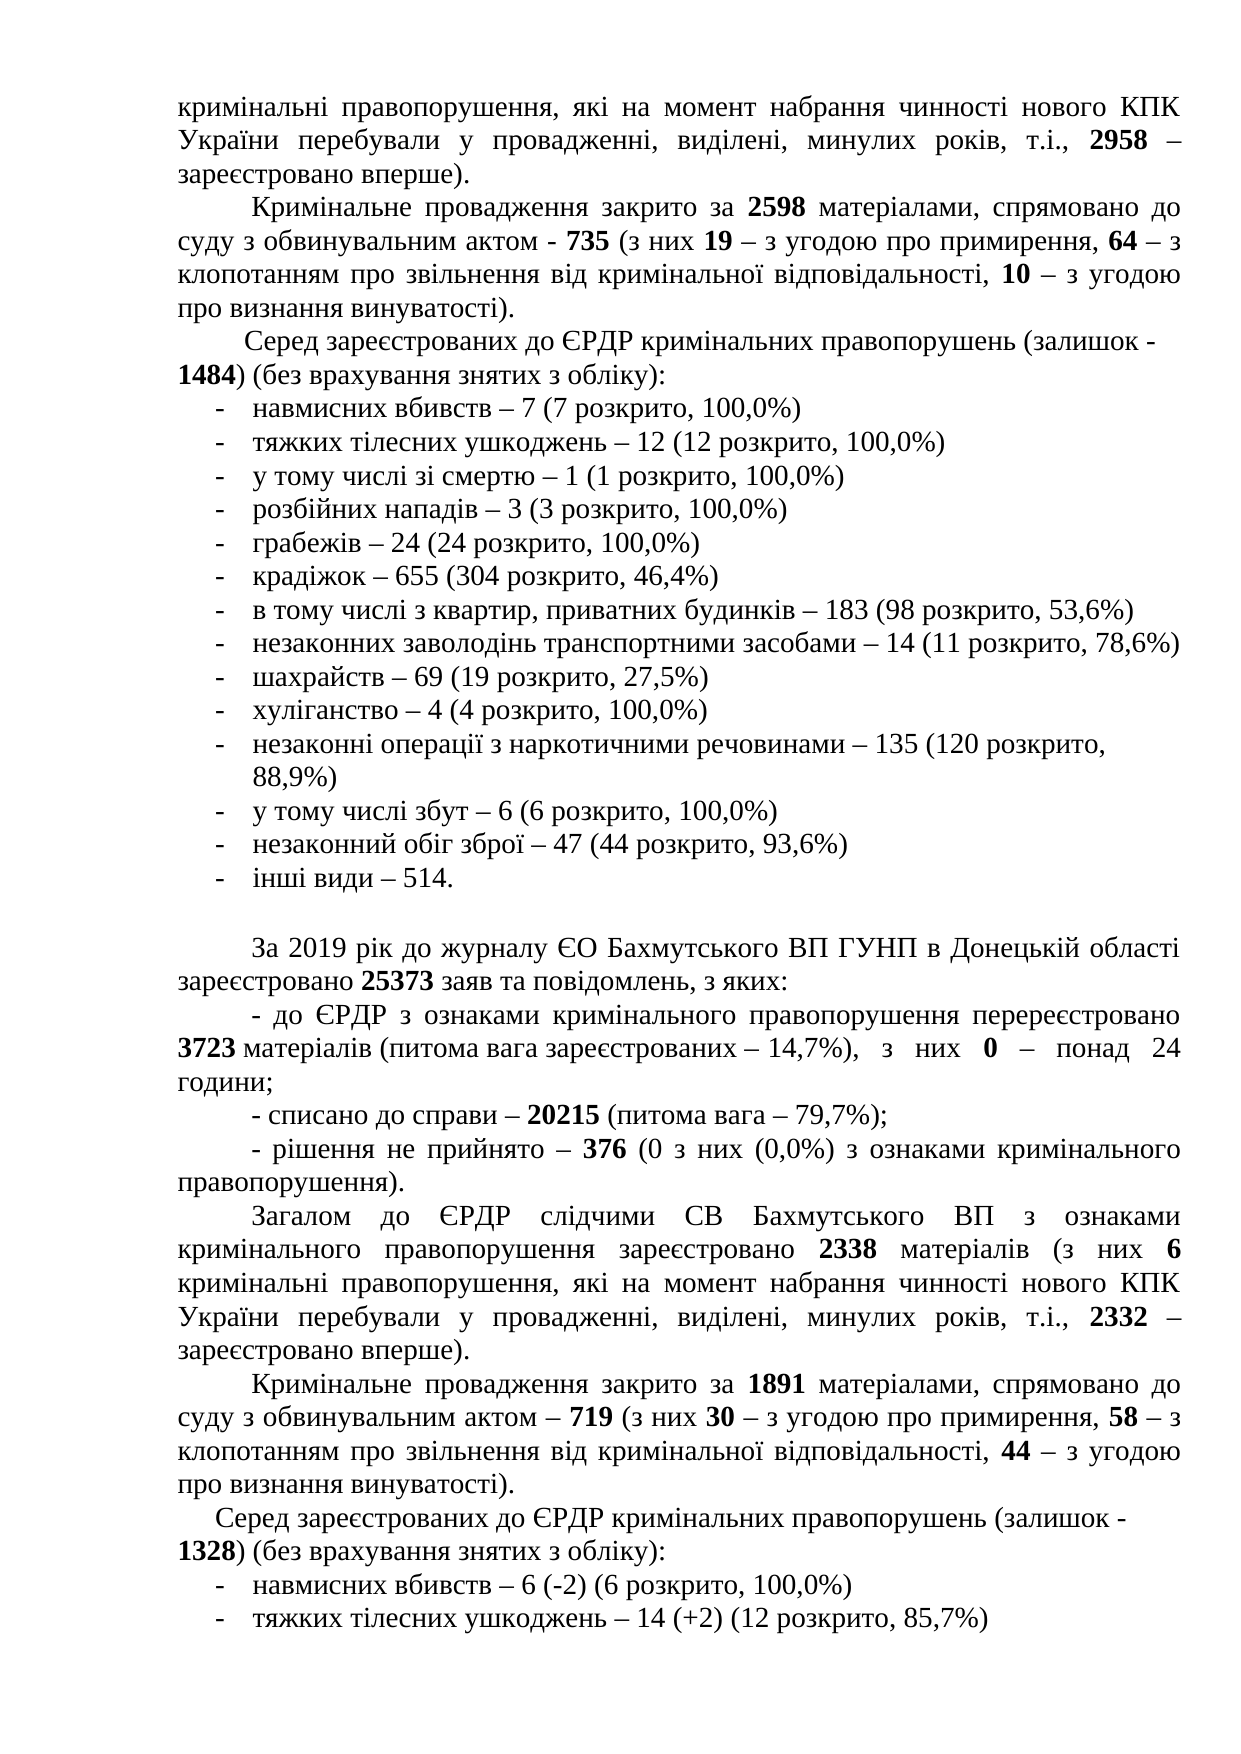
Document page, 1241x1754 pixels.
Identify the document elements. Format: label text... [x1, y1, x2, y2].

list навмисних вбивств – 7 (7 розкрито, 100,0%) [215, 391, 1181, 424]
list грабежів – 24 (24 розкрито, 100,0%) [215, 525, 1181, 558]
list крадіжок – 655 (304 розкрито, 46,4%) [215, 558, 1181, 592]
list навмисних вбивств – 6 (-2) (6 розкрито, 100,0%) [215, 1567, 1181, 1601]
list у тому числі збут – 6 (6 розкрито, 100,0%) [215, 793, 1181, 827]
list незаконні операції з наркотичними речовинами – 135 (120 розкрито, 88,9%) [215, 726, 1181, 793]
text Кримінальне провадження закрито за 2598 матеріалами, спрямовано до суду з обвинувальним актом - 735 (з них 19 – з угодою про примирення, 64 – з клопотанням про звільнення від кримінальної відповідальності, 10 – з угодою про визнання винуватості). [177, 189, 1181, 323]
list у тому числі зі смертю – 1 (1 розкрито, 100,0%) [215, 458, 1181, 491]
text За 2019 рік до журналу ЄО Бахмутського ВП ГУНП в Донецькій області зареєстровано 25373 заяв та повідомлень, з яких: [177, 930, 1181, 997]
text Загалом до ЄРДР слідчими СВ Бахмутського ВП з ознаками кримінального правопорушення зареєстровано 2338 матеріалів (з них 6 кримінальні правопорушення, які на момент набрання чинності нового КПК України перебували у провадженні, виділені, минулих років, т.і., 2332 – зареєстровано вперше). [177, 1198, 1181, 1366]
text - до ЄРДР з ознаками кримінального правопорушення перереєстровано 3723 матеріалів (питома вага зареєстрованих – 14,7%), з них 0 – понад 24 години; [177, 997, 1181, 1097]
list тяжких тілесних ушкоджень – 12 (12 розкрито, 100,0%) [215, 424, 1181, 458]
list в тому числі з квартир, приватних будинків – 183 (98 розкрито, 53,6%) [215, 592, 1181, 625]
text - списано до справи – 20215 (питома вага – 79,7%); [177, 1097, 1181, 1131]
list незаконний обіг зброї – 47 (44 розкрито, 93,6%) [215, 827, 1181, 860]
list шахрайств – 69 (19 розкрито, 27,5%) [215, 659, 1181, 692]
list незаконних заволодінь транспортними засобами – 14 (11 розкрито, 78,6%) [215, 625, 1181, 659]
text Кримінальне провадження закрито за 1891 матеріалами, спрямовано до суду з обвинувальним актом – 719 (з них 30 – з угодою про примирення, 58 – з клопотанням про звільнення від кримінальної відповідальності, 44 – з угодою про визнання винуватості). [177, 1366, 1181, 1500]
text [177, 89, 1181, 189]
list розбійних нападів – 3 (3 розкрито, 100,0%) [215, 491, 1181, 525]
text Серед зареєстрованих до ЄРДР кримінальних правопорушень (залишок - 1328) (без врахування знятих з обліку): [177, 1500, 1181, 1567]
list інші види – 514. [215, 860, 1181, 894]
text - рішення не прийнято – 376 (0 з них (0,0%) з ознаками кримінального правопорушення). [177, 1131, 1181, 1198]
list хуліганство – 4 (4 розкрито, 100,0%) [215, 692, 1181, 726]
text Серед зареєстрованих до ЄРДР кримінальних правопорушень (залишок - 1484) (без врахування знятих з обліку): [177, 323, 1181, 391]
list тяжких тілесних ушкоджень – 14 (+2) (12 розкрито, 85,7%) [215, 1601, 1181, 1634]
